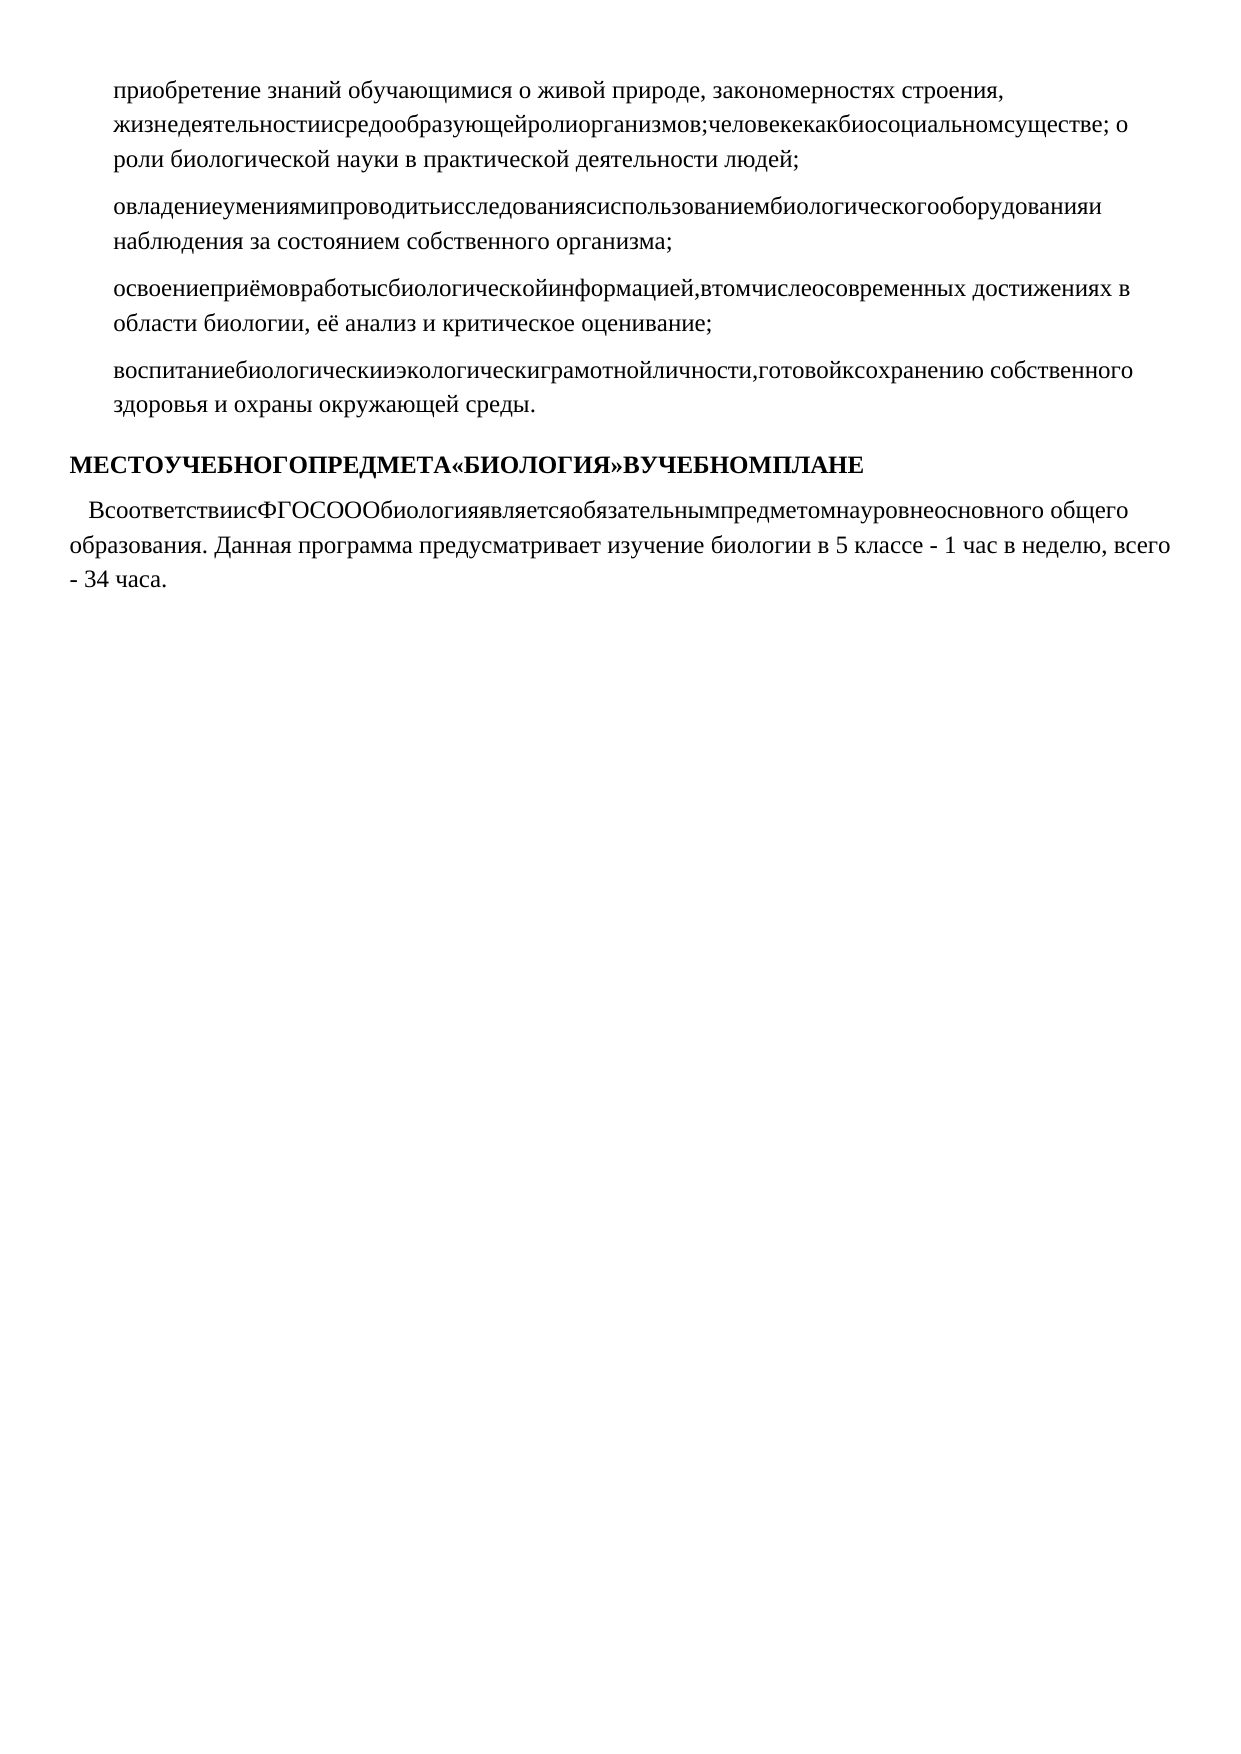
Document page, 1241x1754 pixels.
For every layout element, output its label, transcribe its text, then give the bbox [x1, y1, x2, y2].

text ВсоответствиисФГОСОООбиологияявляетсяобязательнымпредметомнауровнеосновного общего образования. Данная программа предусматривает изучение биологии в 5 классе - 1 час в неделю, всего - 34 часа. [69, 495, 1182, 593]
text освоениеприёмовработысбиологическойинформацией,втомчислеосовременных достижениях в области биологии, её анализ и критическое оценивание; [113, 273, 1162, 336]
text приобретение знаний обучающимися о живой природе, закономерностях строения, жизнедеятельностиисредообразующейролиорганизмов;человекекакбиосоциальномсуществе; о роли биологической науки в практической деятельности людей; [113, 75, 1162, 173]
text воспитаниебиологическииэкологическиграмотнойличности,готовойксохранению собственного здоровья и охраны окружающей среды. [113, 355, 1162, 418]
subtitle МЕСТОУЧЕБНОГОПРЕДМЕТА«БИОЛОГИЯ»ВУЧЕБНОМПЛАНЕ [69, 450, 1182, 479]
text овладениеумениямипроводитьисследованиясиспользованиембиологическогооборудованияи наблюдения за состоянием собственного организма; [113, 191, 1182, 254]
